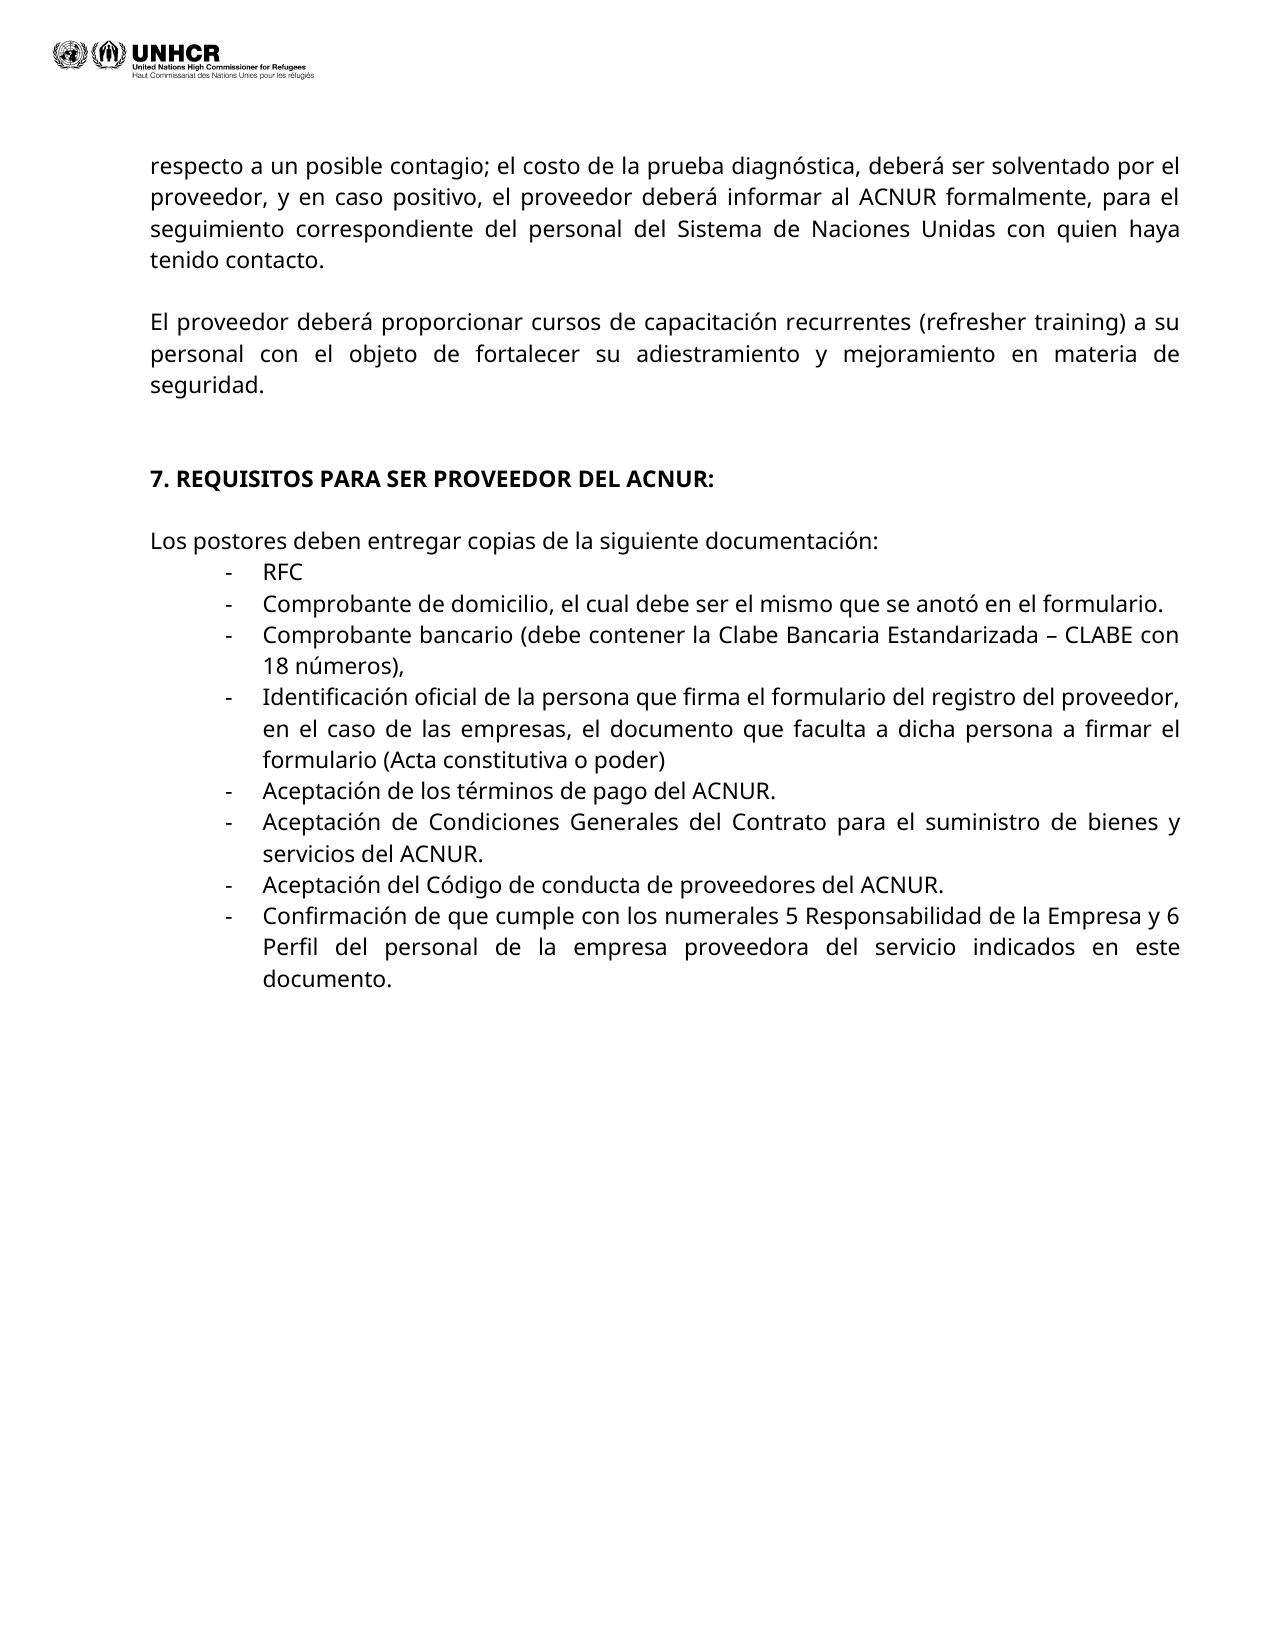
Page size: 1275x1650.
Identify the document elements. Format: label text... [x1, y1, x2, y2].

list Confirmación de que cumple con los numerales 5 Responsabilidad de la Empresa y 6 Perfil del personal de la empresa proveedora del servicio indicados en este documento. [225, 900, 1181, 994]
list Aceptación del Código de conducta de proveedores del ACNUR. [225, 869, 1181, 900]
list Comprobante bancario (debe contener la Clabe Bancaria Estandarizada – CLABE con 18 números), [225, 619, 1181, 681]
text Los postores deben entregar copias de la siguiente documentación: [150, 525, 1181, 556]
list Comprobante de domicilio, el cual debe ser el mismo que se anotó en el formulario. [225, 587, 1181, 619]
text El proveedor deberá proporcionar cursos de capacitación recurrentes (refresher training) a su personal con el objeto de fortalecer su adiestramiento y mejoramiento en materia de seguridad. [150, 306, 1181, 400]
list Identificación oficial de la persona que firma el formulario del registro del proveedor, en el caso de las empresas, el documento que faculta a dicha persona a firmar el formulario (Acta constitutiva o poder) [225, 681, 1181, 775]
list RFC [225, 556, 1181, 587]
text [150, 150, 1181, 275]
list Aceptación de los términos de pago del ACNUR. [225, 775, 1181, 806]
text 7. REQUISITOS PARA SER PROVEEDOR DEL ACNUR: [150, 462, 1181, 494]
list Aceptación de Condiciones Generales del Contrato para el suministro de bienes y servicios del ACNUR. [225, 806, 1181, 869]
